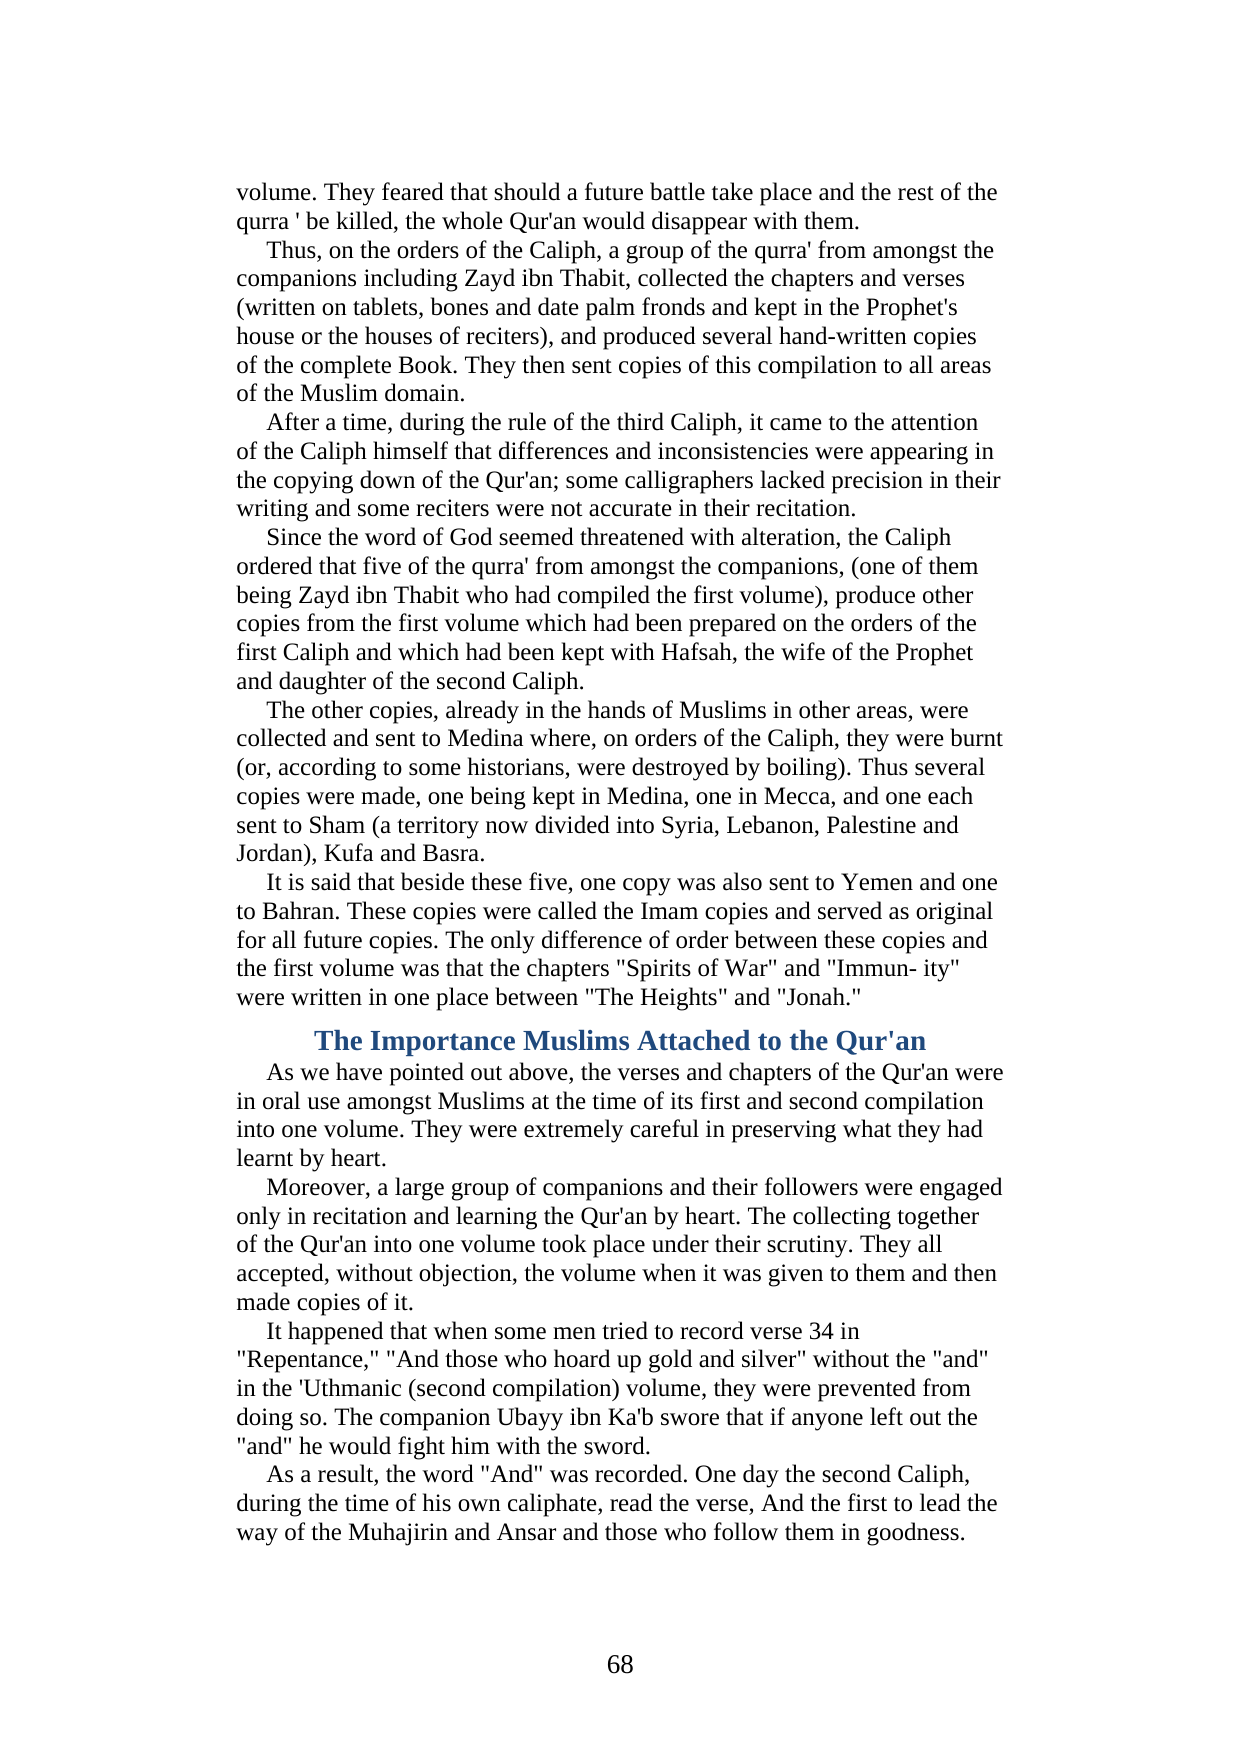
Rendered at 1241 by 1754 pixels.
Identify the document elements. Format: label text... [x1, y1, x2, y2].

text After a time, during the rule of the third Caliph, it came to the attention of the Caliph himself that differences and inconsistencies were appearing in the copying down of the Qur'an; some calligraphers lacked precision in their writing and some reciters were not accurate in their recitation. [236, 407, 1004, 522]
text Moreover, a large group of companions and their followers were engaged only in recitation and learning the Qur'an by heart. The collecting together of the Qur'an into one volume took place under their scrutiny. They all accepted, without objection, the volume when it was given to them and then made copies of it. [236, 1172, 1004, 1316]
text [236, 1459, 1004, 1546]
text Since the word of God seemed threatened with alteration, the Caliph ordered that five of the qurra' from amongst the companions, (one of them being Zayd ibn Thabit who had compiled the first volume), produce other copies from the first volume which had been prepared on the orders of the first Caliph and which had been kept with Hafsah, the wife of the Prophet and daughter of the second Caliph. [236, 522, 1004, 695]
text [236, 177, 1004, 235]
text It is said that beside these five, one copy was also sent to Yemen and one to Bahran. These copies were called the Imam copies and served as original for all future copies. The only difference of order between these copies and the first volume was that the chapters "Spirits of War" and "Immun- ity" were written in one place between "The Heights" and "Jonah." [236, 867, 1004, 1011]
subtitle The Importance Muslims Attached to the Qur'an [236, 1023, 1004, 1057]
text As we have pointed out above, the verses and chapters of the Qur'an were in oral use amongst Muslims at the time of its first and second compilation into one volume. They were extremely careful in preserving what they had learnt by heart. [236, 1057, 1004, 1172]
text Thus, on the orders of the Caliph, a group of the qurra' from amongst the companions including Zayd ibn Thabit, collected the chapters and verses (written on tablets, bones and date palm fronds and kept in the Prophet's house or the houses of reciters), and produced several hand-written copies of the complete Book. They then sent copies of this compilation to all areas of the Muslim domain. [236, 235, 1004, 407]
text The other copies, already in the hands of Muslims in other areas, were collected and sent to Medina where, on orders of the Caliph, they were burnt (or, according to some historians, were destroyed by boiling). Thus several copies were made, one being kept in Medina, one in Mecca, and one each sent to Sham (a territory now divided into Syria, Lebanon, Palestine and Jordan), Kufa and Basra. [236, 695, 1004, 867]
text It happened that when some men tried to record verse 34 in "Repentance," "And those who hoard up gold and silver" without the "and" in the 'Uthmanic (second compilation) volume, they were prevented from doing so. The companion Ubayy ibn Ka'b swore that if anyone left out the "and" he would fight him with the sword. [236, 1316, 1004, 1459]
